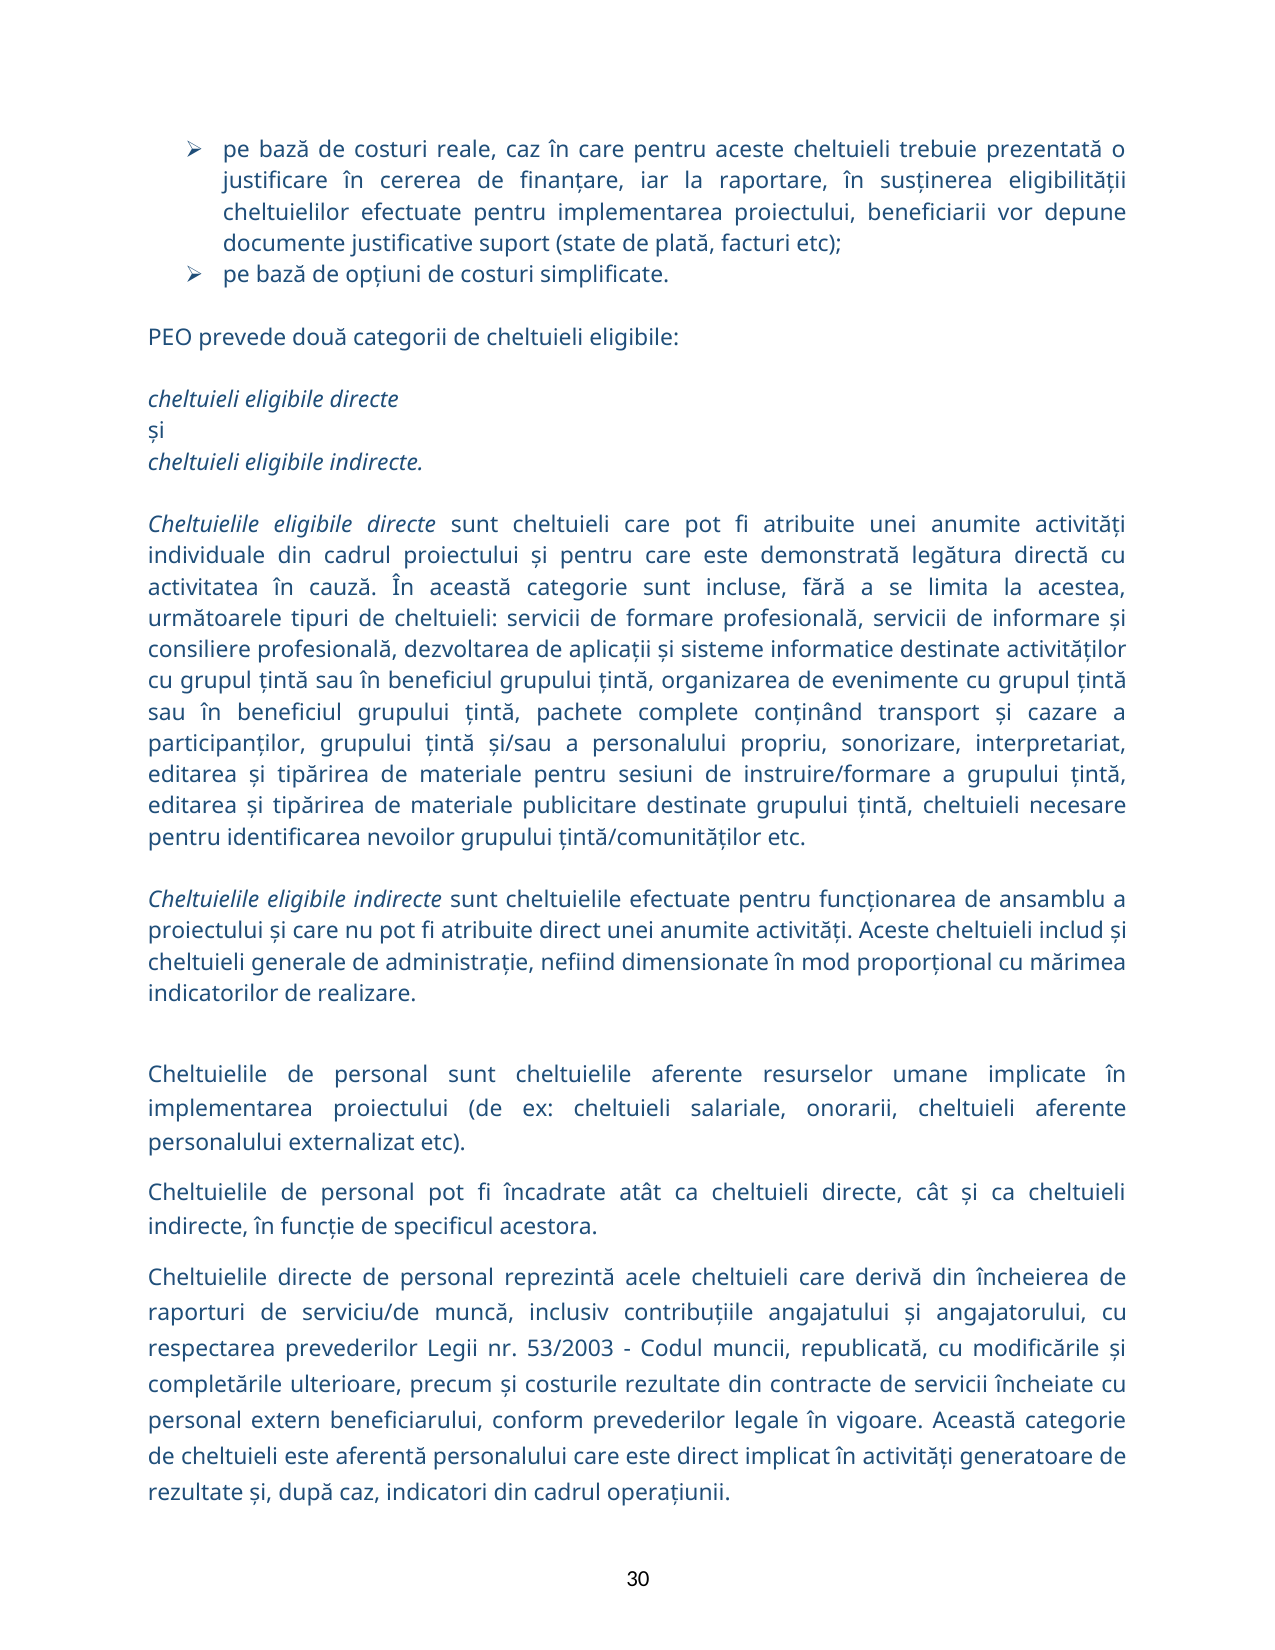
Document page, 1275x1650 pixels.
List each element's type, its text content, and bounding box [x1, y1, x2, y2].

text Cheltuielile eligibile indirecte sunt cheltuielile efectuate pentru funcționarea de ansamblu a proiectului și care nu pot fi atribuite direct unei anumite activități. Aceste cheltuieli includ și cheltuieli generale de administrație, nefiind dimensionate în mod proporțional cu mărimea indicatorilor de realizare. [148, 883, 1127, 1008]
list pe bază de costuri reale, caz în care pentru aceste cheltuieli trebuie prezentată o justificare în cererea de finanțare, iar la raportare, în susținerea eligibilității cheltuielilor efectuate pentru implementarea proiectului, beneficiarii vor depune documente justificative suport (state de plată, facturi etc); [185, 133, 1127, 258]
text Cheltuielile eligibile directe sunt cheltuieli care pot fi atribuite unei anumite activități individuale din cadrul proiectului și pentru care este demonstrată legătura directă cu activitatea în cauză. În această categorie sunt incluse, fără a se limita la acestea, următoarele tipuri de cheltuieli: servicii de formare profesională, servicii de informare și consiliere profesională, dezvoltarea de aplicații și sisteme informatice destinate activităților cu grupul țintă sau în beneficiul grupului țintă, organizarea de evenimente cu grupul țintă sau în beneficiul grupului țintă, pachete complete conținând transport și cazare a participanților, grupului țintă și/sau a personalului propriu, sonorizare, interpretariat, editarea și tipărirea de materiale pentru sesiuni de instruire/formare a grupului țintă, editarea și tipărirea de materiale publicitare destinate grupului țintă, cheltuieli necesare pentru identificarea nevoilor grupului țintă/comunităților etc. [148, 508, 1127, 852]
text Cheltuielile de personal sunt cheltuielile aferente resurselor umane implicate în implementarea proiectului (de ex: cheltuieli salariale, onorarii, cheltuieli aferente personalului externalizat etc). [148, 1058, 1127, 1157]
text și [148, 414, 1127, 445]
text cheltuieli eligibile directe [148, 383, 1127, 414]
text cheltuieli eligibile indirecte. [148, 445, 1127, 477]
text PEO prevede două categorii de cheltuieli eligibile: [148, 320, 1127, 352]
text Cheltuielile de personal pot fi încadrate atât ca cheltuieli directe, cât și ca cheltuieli indirecte, în funcție de specificul acestora. [148, 1176, 1127, 1241]
text Cheltuielile directe de personal reprezintă acele cheltuieli care derivă din încheierea de raporturi de serviciu/de muncă, inclusiv contribuțiile angajatului și angajatorului, cu respectarea prevederilor Legii nr. 53/2003 - Codul muncii, republicată, cu modificările și completările ulterioare, precum și costurile rezultate din contracte de servicii încheiate cu personal extern beneficiarului, conform prevederilor legale în vigoare. Această categorie de cheltuieli este aferentă personalului care este direct implicat în activități generatoare de rezultate și, după caz, indicatori din cadrul operațiunii. [148, 1260, 1127, 1507]
list pe bază de opțiuni de costuri simplificate. [185, 258, 1127, 289]
